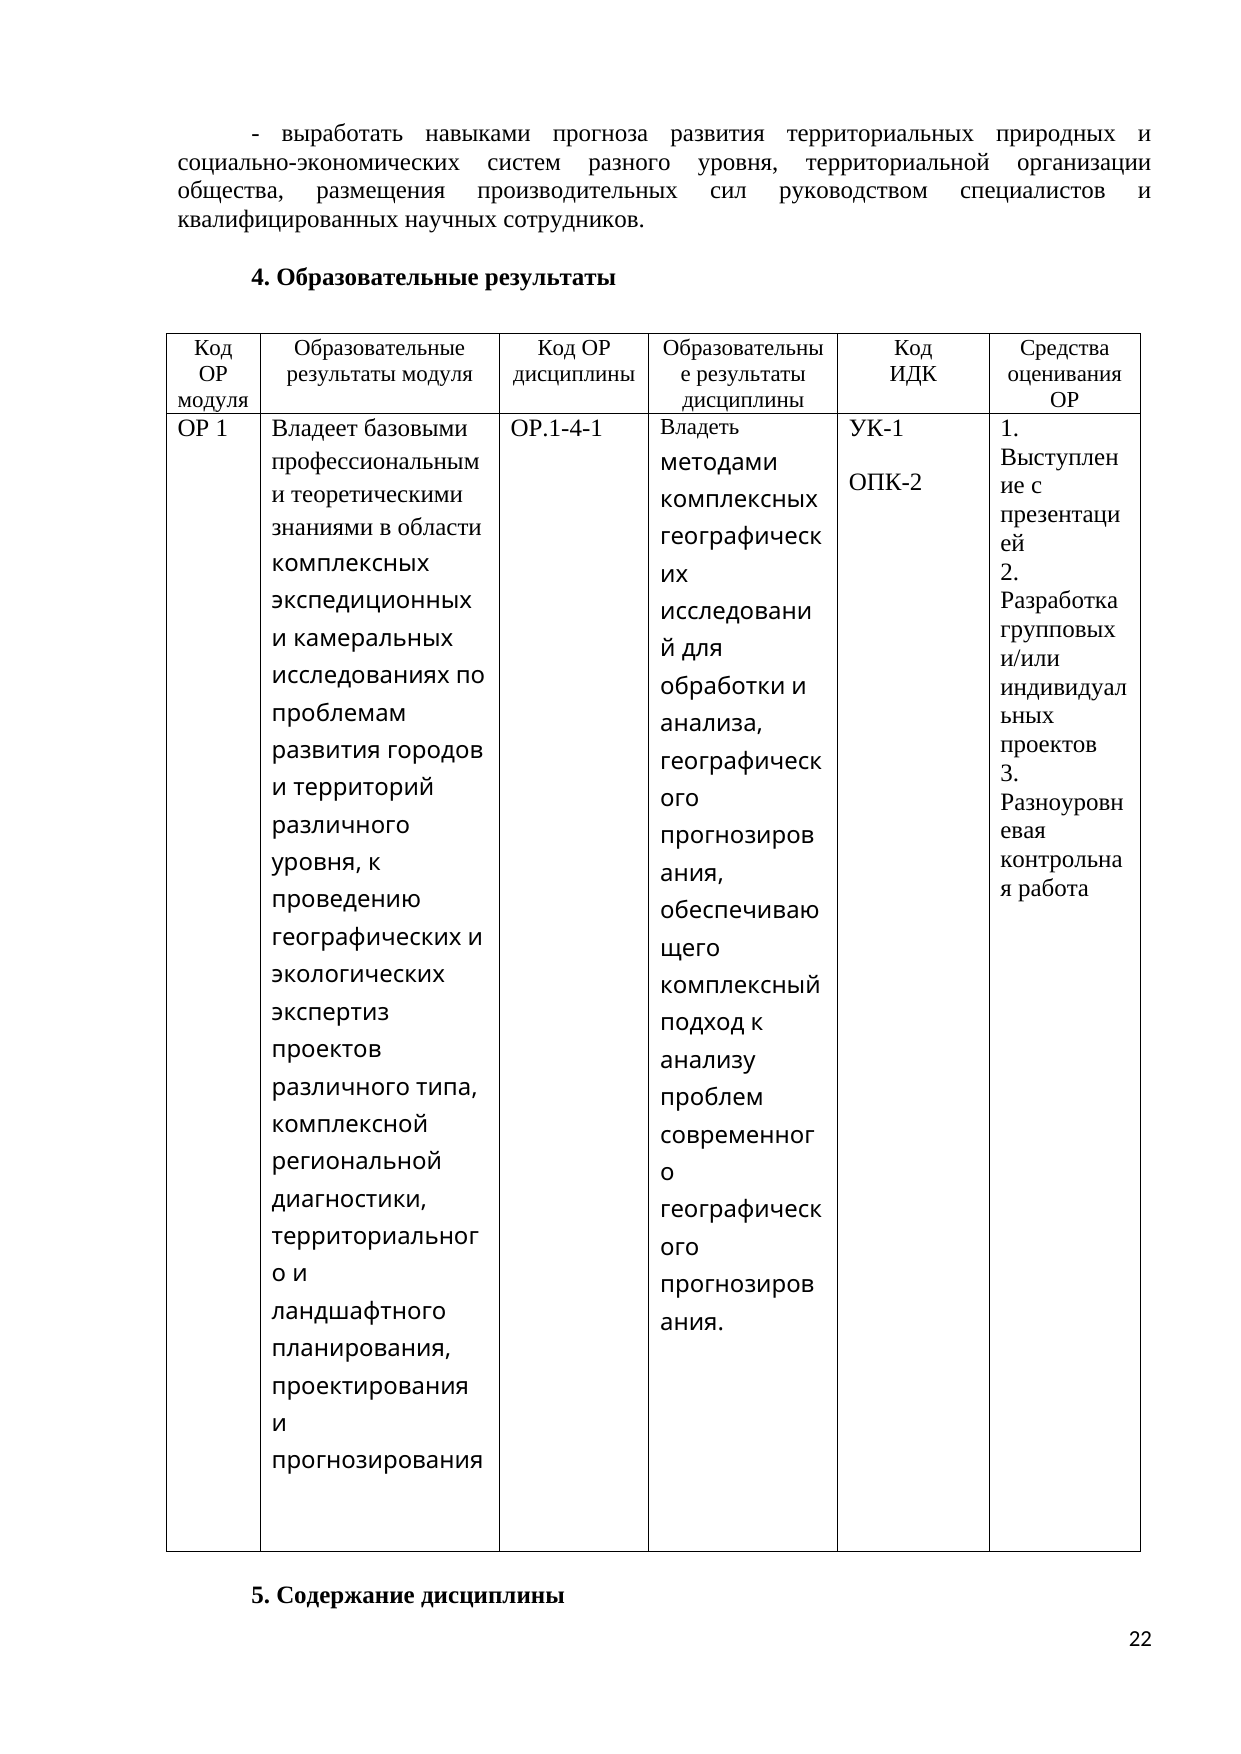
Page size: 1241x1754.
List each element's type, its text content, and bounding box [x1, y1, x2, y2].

table_header Код ИДК [838, 334, 989, 413]
table_header Образовательные результаты модуля [261, 334, 499, 413]
table_cell Владеть методами комплексных географических исследований для обработки и анализа, географического прогнозирования, обеспечивающего комплексный подход к анализу проблем современного географического прогнозирования. [649, 414, 837, 1551]
table_header Код ОР модуля [167, 334, 260, 413]
table_header Код ОР дисциплины [500, 334, 648, 413]
table_cell УК-1 ОПК-2 [838, 414, 989, 1551]
table_cell ОР 1 [167, 414, 260, 1551]
table_header Средства оценивания ОР [990, 334, 1140, 413]
table_cell 1. Выступление с презентацией 2. Разработка групповых и/или индивидуальных проектов 3. Разноуровневая контрольная работа [990, 414, 1140, 1551]
text 4. Образовательные результаты [177, 262, 1152, 291]
text 5. Содержание дисциплины [177, 1580, 1152, 1609]
table_cell Владеет базовыми профессиональными теоретическими знаниями в области комплексных экспедиционных и камеральных исследованиях по проблемам развития городов и территорий различного уровня, к проведению географических и экологических экспертиз проектов различного типа, комплексной региональной диагностики, территориального и ландшафтного планирования, проектирования и прогнозирования [261, 414, 499, 1551]
table_header Образовательные результаты дисциплины [649, 334, 837, 413]
text - выработать навыками прогноза развития территориальных природных и социально-экономических систем разного уровня, территориальной организации общества, размещения производительных сил руководством специалистов и квалифицированных научных сотрудников. [177, 118, 1152, 233]
table_cell ОР.1-4-1 [500, 414, 648, 1551]
